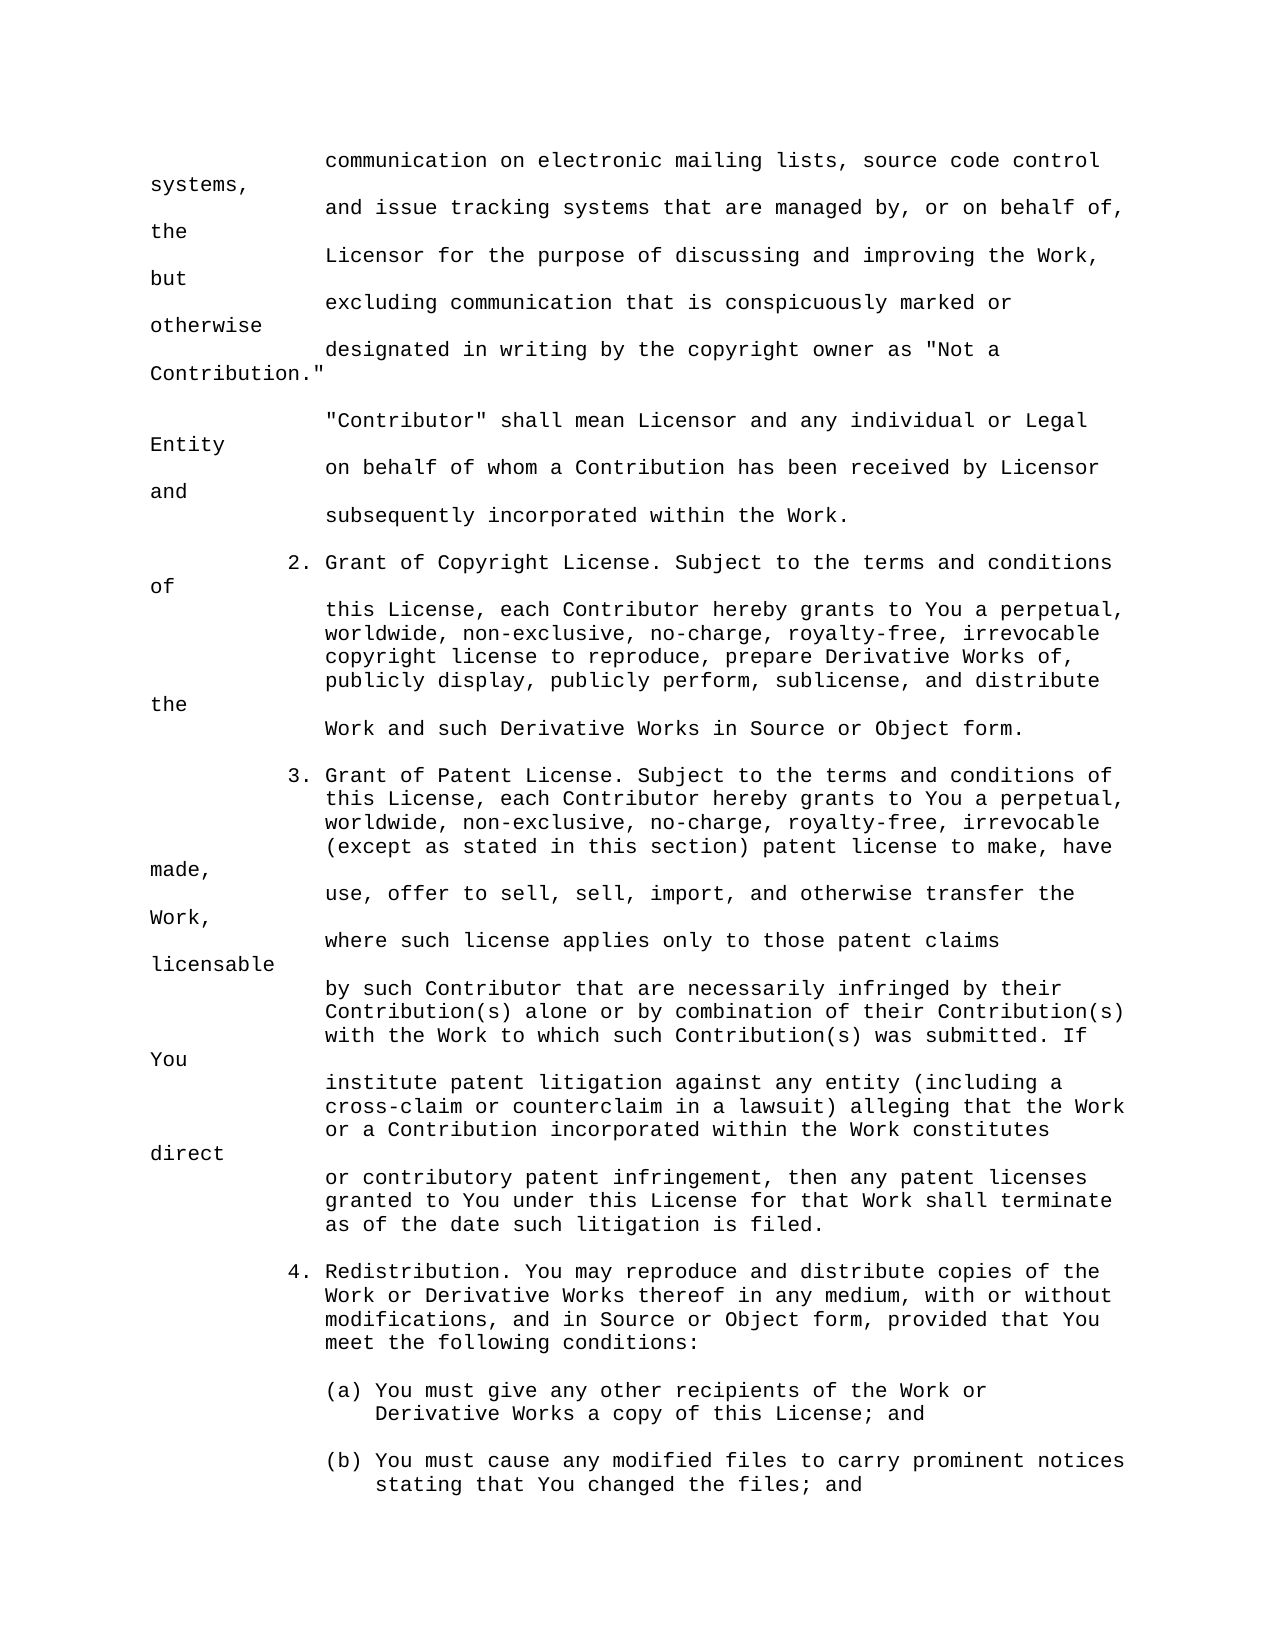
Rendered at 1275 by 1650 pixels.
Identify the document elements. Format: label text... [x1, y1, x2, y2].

text by such Contributor that are necessarily infringed by their [150, 978, 1125, 1001]
text as of the date such litigation is filed. [150, 1214, 1125, 1238]
text worldwide, non-exclusive, no-charge, royalty-free, irrevocable [150, 623, 1125, 647]
text institute patent litigation against any entity (including a [150, 1072, 1125, 1096]
text and issue tracking systems that are managed by, or on behalf of, the [150, 197, 1125, 244]
text or contributory patent infringement, then any patent licenses [150, 1167, 1125, 1190]
text stating that You changed the files; and [150, 1474, 1125, 1498]
text 3. Grant of Patent License. Subject to the terms and conditions of [150, 765, 1125, 788]
text where such license applies only to those patent claims licensable [150, 930, 1125, 978]
text subsequently incorporated within the Work. [150, 505, 1125, 528]
text use, offer to sell, sell, import, and otherwise transfer the Work, [150, 883, 1125, 930]
text excluding communication that is conspicuously marked or otherwise [150, 292, 1125, 339]
text worldwide, non-exclusive, no-charge, royalty-free, irrevocable [150, 812, 1125, 836]
text on behalf of whom a Contribution has been received by Licensor and [150, 457, 1125, 505]
text designated in writing by the copyright owner as "Not a Contribution." [150, 339, 1125, 386]
text this License, each Contributor hereby grants to You a perpetual, [150, 599, 1125, 623]
text modifications, and in Source or Object form, provided that You [150, 1309, 1125, 1332]
text Contribution(s) alone or by combination of their Contribution(s) [150, 1001, 1125, 1025]
text this License, each Contributor hereby grants to You a perpetual, [150, 788, 1125, 812]
text "Contributor" shall mean Licensor and any individual or Legal Entity [150, 410, 1125, 457]
text granted to You under this License for that Work shall terminate [150, 1190, 1125, 1214]
text 4. Redistribution. You may reproduce and distribute copies of the [150, 1261, 1125, 1285]
text (b) You must cause any modified files to carry prominent notices [150, 1451, 1125, 1474]
text 2. Grant of Copyright License. Subject to the terms and conditions of [150, 552, 1125, 599]
text Licensor for the purpose of discussing and improving the Work, but [150, 244, 1125, 292]
text meet the following conditions: [150, 1332, 1125, 1356]
text Derivative Works a copy of this License; and [150, 1403, 1125, 1427]
text (a) You must give any other recipients of the Work or [150, 1379, 1125, 1403]
text Work and such Derivative Works in Source or Object form. [150, 717, 1125, 741]
text or a Contribution incorporated within the Work constitutes direct [150, 1119, 1125, 1167]
text cross-claim or counterclaim in a lawsuit) alleging that the Work [150, 1096, 1125, 1119]
text Work or Derivative Works thereof in any medium, with or without [150, 1285, 1125, 1309]
text communication on electronic mailing lists, source code control systems, [150, 150, 1125, 197]
text publicly display, publicly perform, sublicense, and distribute the [150, 670, 1125, 717]
text with the Work to which such Contribution(s) was submitted. If You [150, 1025, 1125, 1072]
text (except as stated in this section) patent license to make, have made, [150, 836, 1125, 883]
text copyright license to reproduce, prepare Derivative Works of, [150, 647, 1125, 670]
